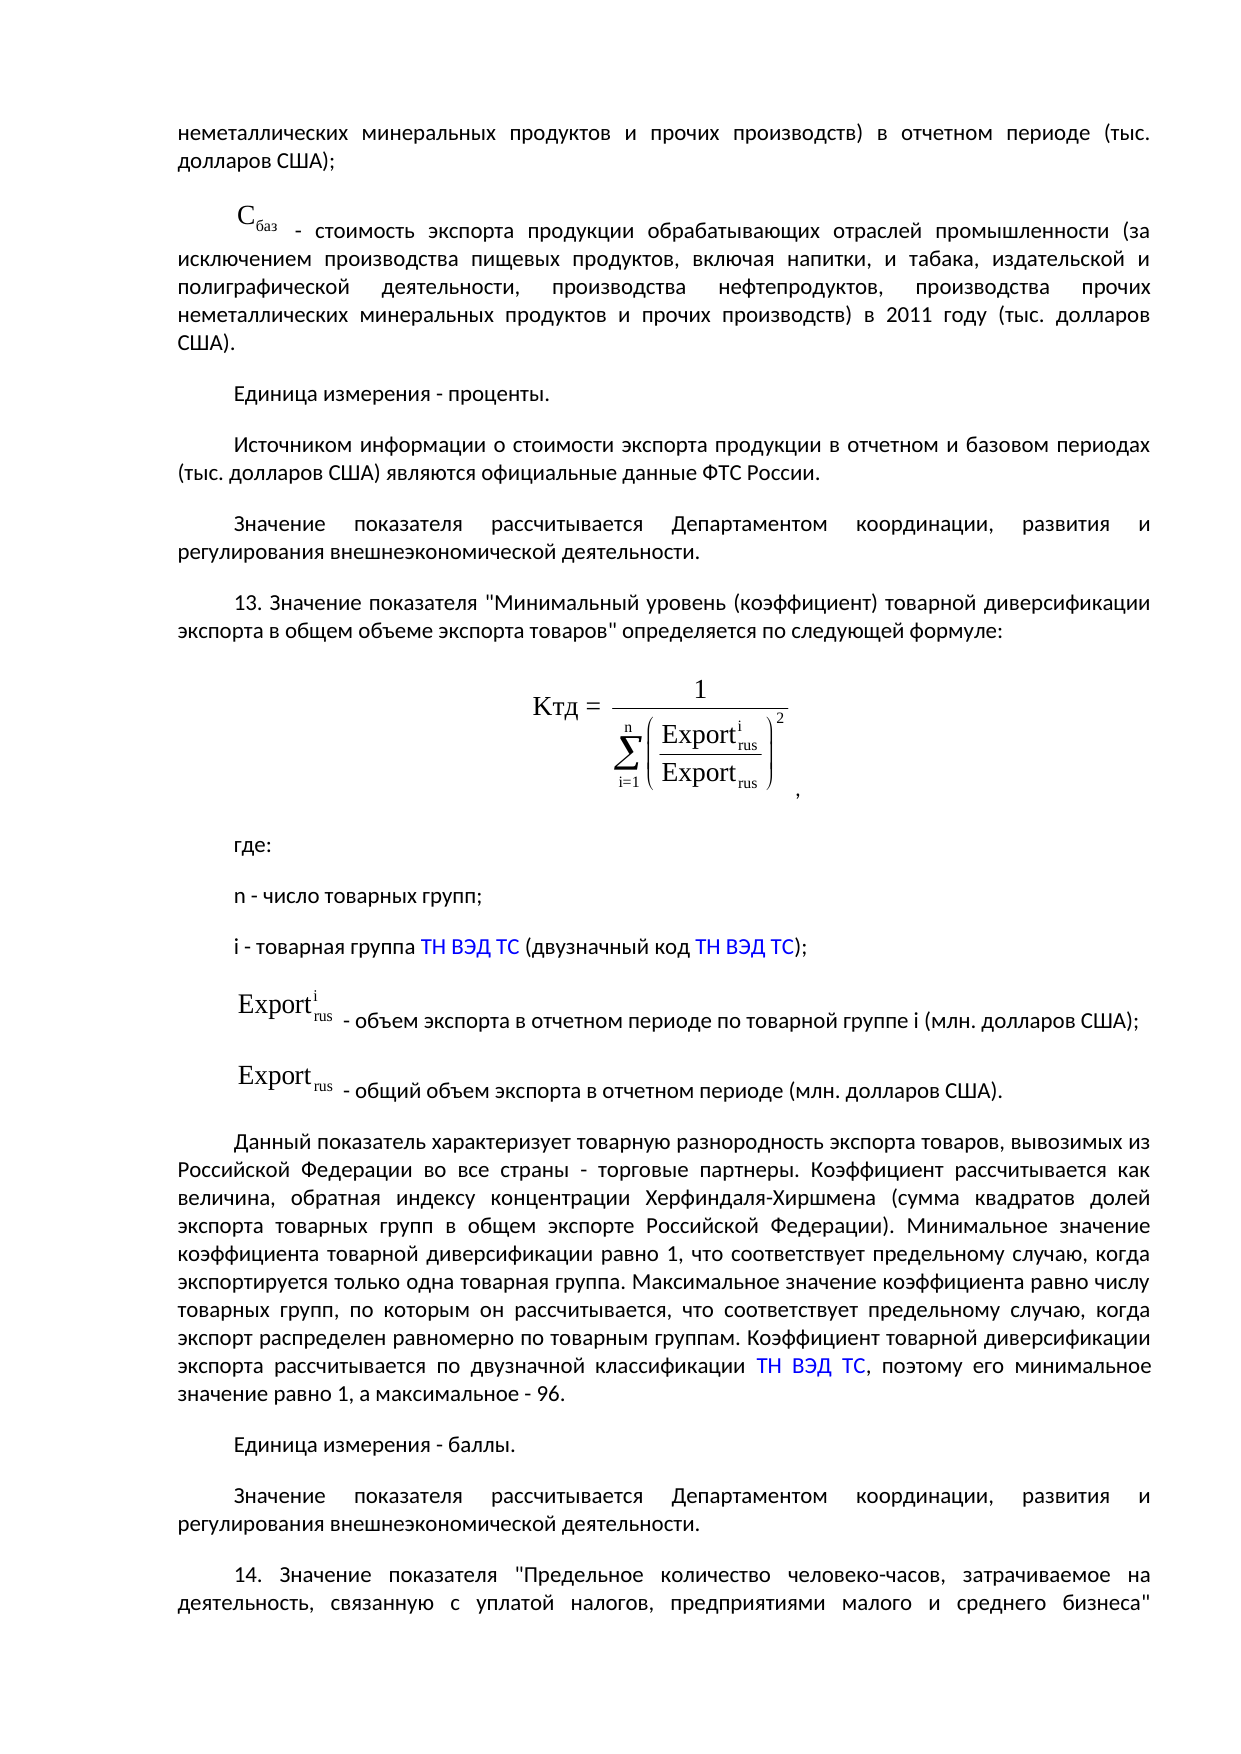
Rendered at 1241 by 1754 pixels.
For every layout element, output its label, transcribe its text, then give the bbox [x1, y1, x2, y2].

text Единица измерения - проценты. [177, 379, 1152, 407]
text , [177, 672, 1152, 802]
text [177, 118, 1152, 174]
text - стоимость экспорта продукции обрабатывающих отраслей промышленности (за исключением производства пищевых продуктов, включая напитки, и табака, издательской и полиграфической деятельности, производства нефтепродуктов, производства прочих неметаллических минеральных продуктов и прочих производств) в 2011 году (тыс. долларов США). [177, 197, 1152, 356]
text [177, 1560, 1152, 1616]
text 13. Значение показателя "Минимальный уровень (коэффициент) товарной диверсификации экспорта в общем объеме экспорта товаров" определяется по следующей формуле: [177, 588, 1152, 644]
text Значение показателя рассчитывается Департаментом координации, развития и регулирования внешнеэкономической деятельности. [177, 1481, 1152, 1537]
text - объем экспорта в отчетном периоде по товарной группе i (млн. долларов США); [177, 983, 1152, 1034]
text где: [177, 830, 1152, 858]
text Данный показатель характеризует товарную разнородность экспорта товаров, вывозимых из Российской Федерации во все страны - торговые партнеры. Коэффициент рассчитывается как величина, обратная индексу концентрации Херфиндаля-Хиршмена (сумма квадратов долей экспорта товарных групп в общем экспорте Российской Федерации). Минимальное значение коэффициента товарной диверсификации равно 1, что соответствует предельному случаю, когда экспортируется только одна товарная группа. Максимальное значение коэффициента равно числу товарных групп, по которым он рассчитывается, что соответствует предельному случаю, когда экспорт распределен равномерно по товарным группам. Коэффициент товарной диверсификации экспорта рассчитывается по двузначной классификации ТН ВЭД ТС, поэтому его минимальное значение равно 1, а максимальное - 96. [177, 1127, 1152, 1407]
text - общий объем экспорта в отчетном периоде (млн. долларов США). [177, 1057, 1152, 1104]
text n - число товарных групп; [177, 881, 1152, 909]
text Значение показателя рассчитывается Департаментом координации, развития и регулирования внешнеэкономической деятельности. [177, 509, 1152, 565]
text i - товарная группа ТН ВЭД ТС (двузначный код ТН ВЭД ТС); [177, 932, 1152, 960]
text Единица измерения - баллы. [177, 1430, 1152, 1458]
text Источником информации о стоимости экспорта продукции в отчетном и базовом периодах (тыс. долларов США) являются официальные данные ФТС России. [177, 430, 1152, 486]
